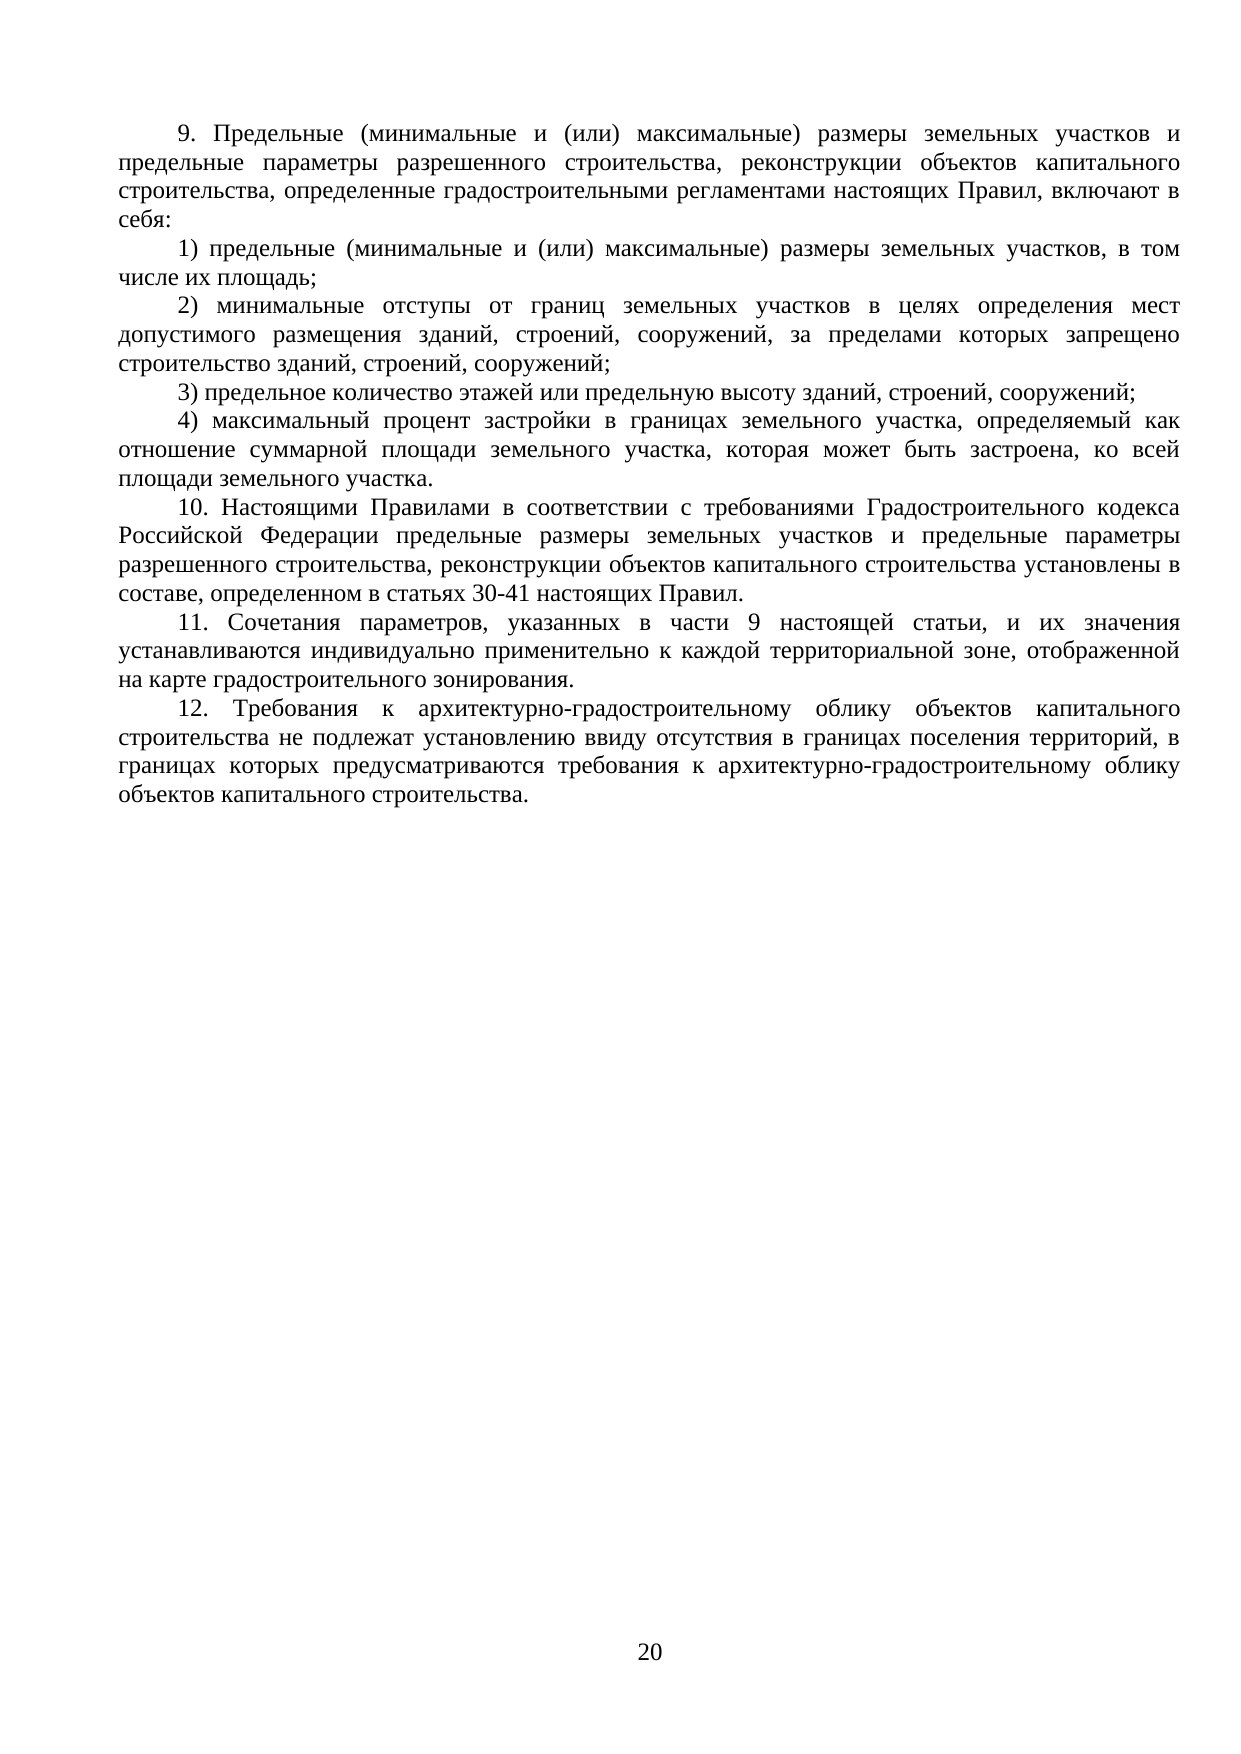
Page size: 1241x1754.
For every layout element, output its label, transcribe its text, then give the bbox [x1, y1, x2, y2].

text 2) минимальные отступы от границ земельных участков в целях определения мест допустимого размещения зданий, строений, сооружений, за пределами которых запрещено строительство зданий, строений, сооружений; [118, 291, 1181, 377]
text 11. Сочетания параметров, указанных в части 9 настоящей статьи, и их значения устанавливаются индивидуально применительно к каждой территориальной зоне, отображенной на карте градостроительного зонирования. [118, 607, 1181, 693]
text 9. Предельные (минимальные и (или) максимальные) размеры земельных участков и предельные параметры разрешенного строительства, реконструкции объектов капитального строительства, определенные градостроительными регламентами настоящих Правил, включают в себя: [118, 118, 1181, 233]
text 10. Настоящими Правилами в соответствии с требованиями Градостроительного кодекса Российской Федерации предельные размеры земельных участков и предельные параметры разрешенного строительства, реконструкции объектов капитального строительства установлены в составе, определенном в статьях 30-41 настоящих Правил. [118, 492, 1181, 607]
text 3) предельное количество этажей или предельную высоту зданий, строений, сооружений; [118, 377, 1181, 406]
text 1) предельные (минимальные и (или) максимальные) размеры земельных участков, в том числе их площадь; [118, 233, 1181, 291]
text 12. Требования к архитектурно-градостроительному облику объектов капитального строительства не подлежат установлению ввиду отсутствия в границах поселения территорий, в границах которых предусматриваются требования к архитектурно-градостроительному облику объектов капитального строительства. [118, 693, 1181, 808]
text 4) максимальный процент застройки в границах земельного участка, определяемый как отношение суммарной площади земельного участка, которая может быть застроена, ко всей площади земельного участка. [118, 406, 1181, 492]
